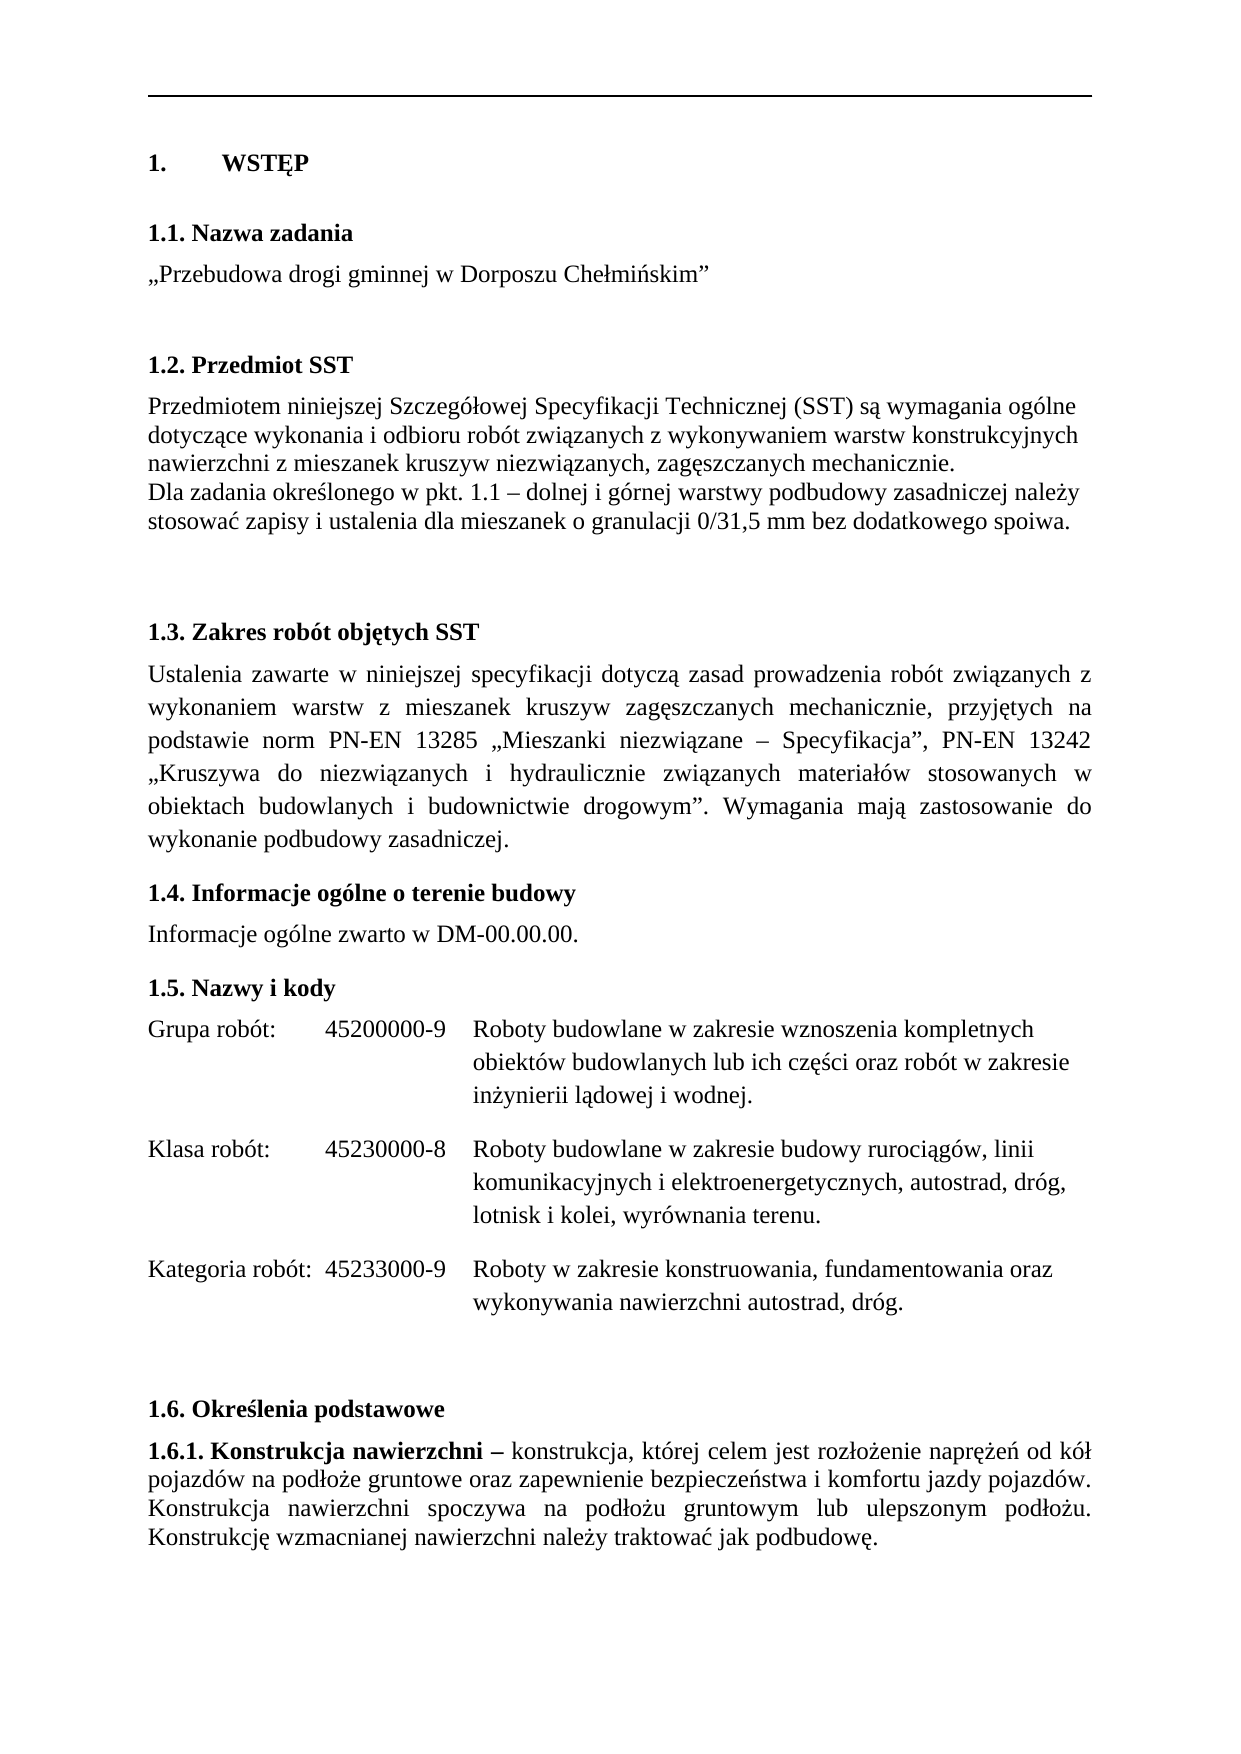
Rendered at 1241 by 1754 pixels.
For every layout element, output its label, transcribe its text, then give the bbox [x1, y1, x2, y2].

text „Przebudowa drogi gminnej w Dorposzu Chełmińskim” [148, 259, 1092, 288]
text Przedmiotem niniejszej Szczegółowej Specyfikacji Technicznej (SST) są wymagania ogólne dotyczące wykonania i odbioru robót związanych z wykonywaniem warstw konstrukcyjnych nawierzchni z mieszanek kruszyw niezwiązanych, zagęszczanych mechanicznie. [148, 391, 1092, 477]
text Ustalenia zawarte w niniejszej specyfikacji dotyczą zasad prowadzenia robót związanych z wykonaniem warstw z mieszanek kruszyw zagęszczanych mechanicznie, przyjętych na podstawie norm PN-EN 13285 „Mieszanki niezwiązane – Specyfikacja”, PN-EN 13242 „Kruszywa do niezwiązanych i hydraulicznie związanych materiałów stosowanych w obiektach budowlanych i budownictwie drogowym”. Wymagania mają zastosowanie do wykonanie podbudowy zasadniczej. [148, 659, 1092, 852]
text Informacje ogólne zwarto w DM-00.00.00. [148, 919, 1092, 948]
subtitle Przedmiot SST [148, 350, 1092, 378]
subtitle Nazwa zadania [148, 218, 1092, 246]
text Dla zadania określonego w pkt. 1.1 – dolnej i górnej warstwy podbudowy zasadniczej należy stosować zapisy i ustalenia dla mieszanek o granulacji 0/31,5 mm bez dodatkowego spoiwa. [148, 477, 1092, 535]
list Konstrukcja nawierzchni – konstrukcja, której celem jest rozłożenie naprężeń od kół pojazdów na podłoże gruntowe oraz zapewnienie bezpieczeństwa i komfortu jazdy pojazdów. Konstrukcja nawierzchni spoczywa na podłożu gruntowym lub ulepszonym podłożu. Konstrukcję wzmacnianej nawierzchni należy traktować jak podbudowę. [148, 1436, 1092, 1551]
text 1. WSTĘP [148, 148, 1093, 176]
subtitle Określenia podstawowe [148, 1394, 1092, 1423]
subtitle Informacje ogólne o terenie budowy [148, 878, 1092, 906]
subtitle Zakres robót objętych SST [148, 617, 1092, 646]
text Kategoria robót: 45233000-9 Roboty w zakresie konstruowania, fundamentowania oraz wykonywania nawierzchni autostrad, dróg. [148, 1254, 1092, 1316]
text Klasa robót: 45230000-8 Roboty budowlane w zakresie budowy rurociągów, linii komunikacyjnych i elektroenergetycznych, autostrad, dróg, lotnisk i kolei, wyrównania terenu. [148, 1134, 1092, 1229]
subtitle Nazwy i kody [148, 973, 1092, 1001]
text Grupa robót: 45200000-9 Roboty budowlane w zakresie wznoszenia kompletnych obiektów budowlanych lub ich części oraz robót w zakresie inżynierii lądowej i wodnej. [148, 1014, 1092, 1109]
